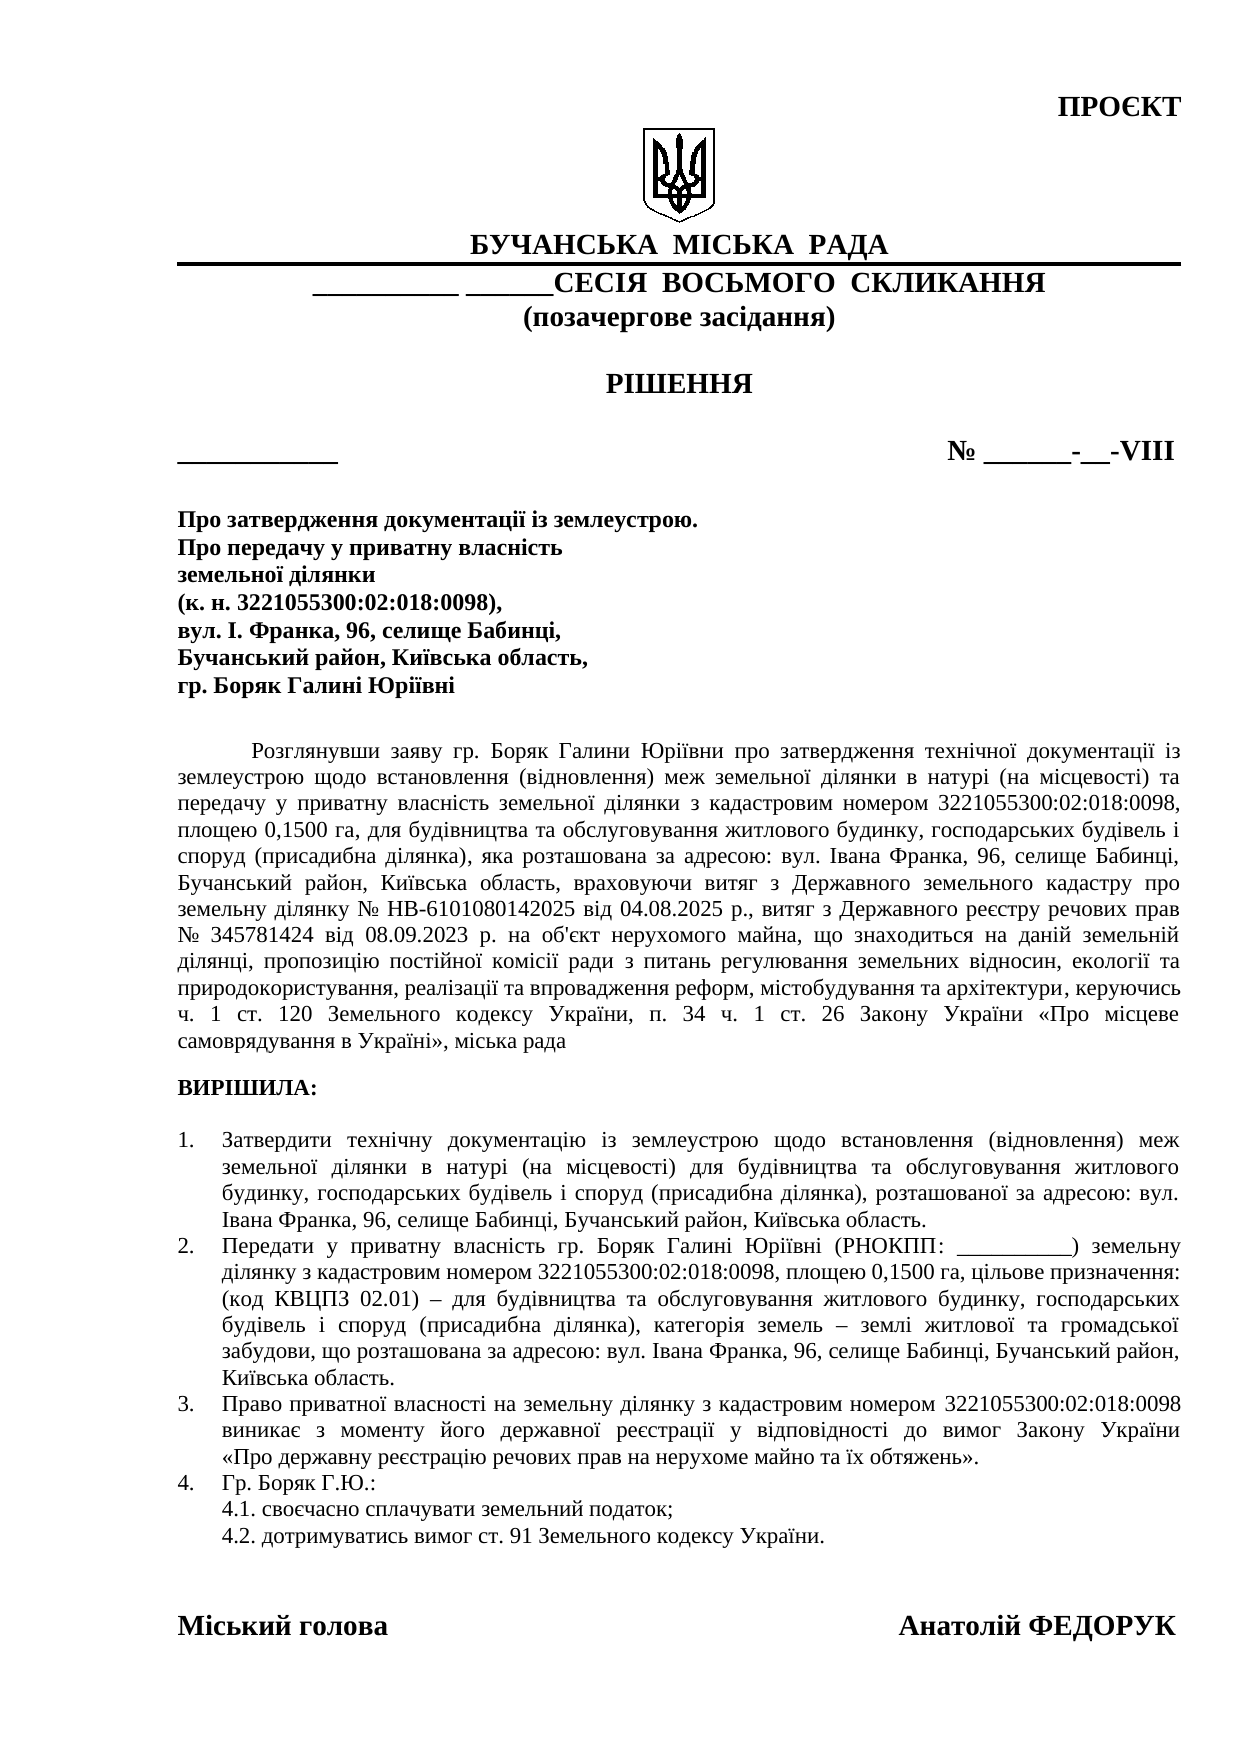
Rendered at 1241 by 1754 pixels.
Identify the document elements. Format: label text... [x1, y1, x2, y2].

text Розглянувши заяву гр. Боряк Галини Юріївни про затвердження технічної документації із землеустрою щодо встановлення (відновлення) меж земельної ділянки в натурі (на місцевості) та передачу у приватну власність земельної ділянки з кадастровим номером 3221055300:02:018:0098, площею 0,1500 га, для будівництва та обслуговування житлового будинку, господарських будівель і споруд (присадибна ділянка), яка розташована за адресою: вул. Івана Франка, 96, селище Бабинці, Бучанський район, Київська область, враховуючи витяг з Державного земельного кадастру про земельну ділянку № НВ-6101080142025 від 04.08.2025 р., витяг з Державного реєстру речових прав № 345781424 від 08.09.2023 р. на об'єкт нерухомого майна, що знаходиться на даній земельній ділянці, пропозицію постійної комісії ради з питань регулювання земельних відносин, екології та природокористування, реалізації та впровадження реформ, містобудування та архітектури, керуючись ч. 1 ст. 120 Земельного кодексу України, п. 34 ч. 1 ст. 26 Закону України «Про місцеве самоврядування в Україні», міська рада [177, 737, 1181, 1053]
text земельної ділянки [177, 560, 1181, 588]
text Бучанський район, Київська область, [177, 643, 1181, 671]
text ВИРІШИЛА: [177, 1074, 1181, 1100]
text вул. І. Франка, 96, селище Бабинці, [177, 616, 1181, 643]
text 4.2. дотримуватись вимог ст. 91 Земельного кодексу України. [222, 1522, 1181, 1548]
text __________ ______СЕСІЯ ВОСЬМОГО СКЛИКАННЯ [177, 266, 1181, 299]
text БУЧАНСЬКА МІСЬКА РАДА [177, 227, 1181, 262]
list Передати у приватну власність гр. Боряк Галині Юріївні (РНОКПП: __________) земельну ділянку з кадастровим номером 3221055300:02:018:0098, площею 0,1500 га, цільове призначення: (код КВЦПЗ 02.01) – для будівництва та обслуговування житлового будинку, господарських будівель і споруд (присадибна ділянка), категорія земель – землі житлової та громадської забудови, що розташована за адресою: вул. Івана Франка, 96, селище Бабинці, Бучанський район, Київська область. [177, 1232, 1181, 1390]
text гр. Боряк Галині Юріївні [177, 671, 1181, 698]
text ПРОЄКТ [177, 89, 1181, 122]
list Право приватної власності на земельну ділянку з кадастровим номером 3221055300:02:018:0098 виникає з моменту його державної реєстрації у відповідності до вимог Закону України «Про державну реєстрацію речових прав на нерухоме майно та їх обтяжень». [177, 1390, 1181, 1469]
text ___________ № ______-__-VIІІ [177, 433, 1181, 467]
text (к. н. 3221055300:02:018:0098), [177, 588, 1181, 616]
text (позачергове засідання) [177, 299, 1181, 333]
list Затвердити технічну документацію із землеустрою щодо встановлення (відновлення) меж земельної ділянки в натурі (на місцевості) для будівництва та обслуговування житлового будинку, господарських будівель і споруд (присадибна ділянка), розташованої за адресою: вул. Івана Франка, 96, селище Бабинці, Бучанський район, Київська область. [177, 1127, 1181, 1232]
text Про затвердження документації із землеустрою. [177, 505, 1181, 533]
text 4.1. своєчасно сплачувати земельний податок; [222, 1496, 1181, 1522]
text РІШЕННЯ [177, 366, 1181, 400]
text Про передачу у приватну власність [177, 533, 1181, 560]
text Міський голова Анатолій ФЕДОРУК [177, 1608, 1181, 1641]
text 4. Гр. Боряк Г.Ю.: [177, 1469, 1181, 1496]
